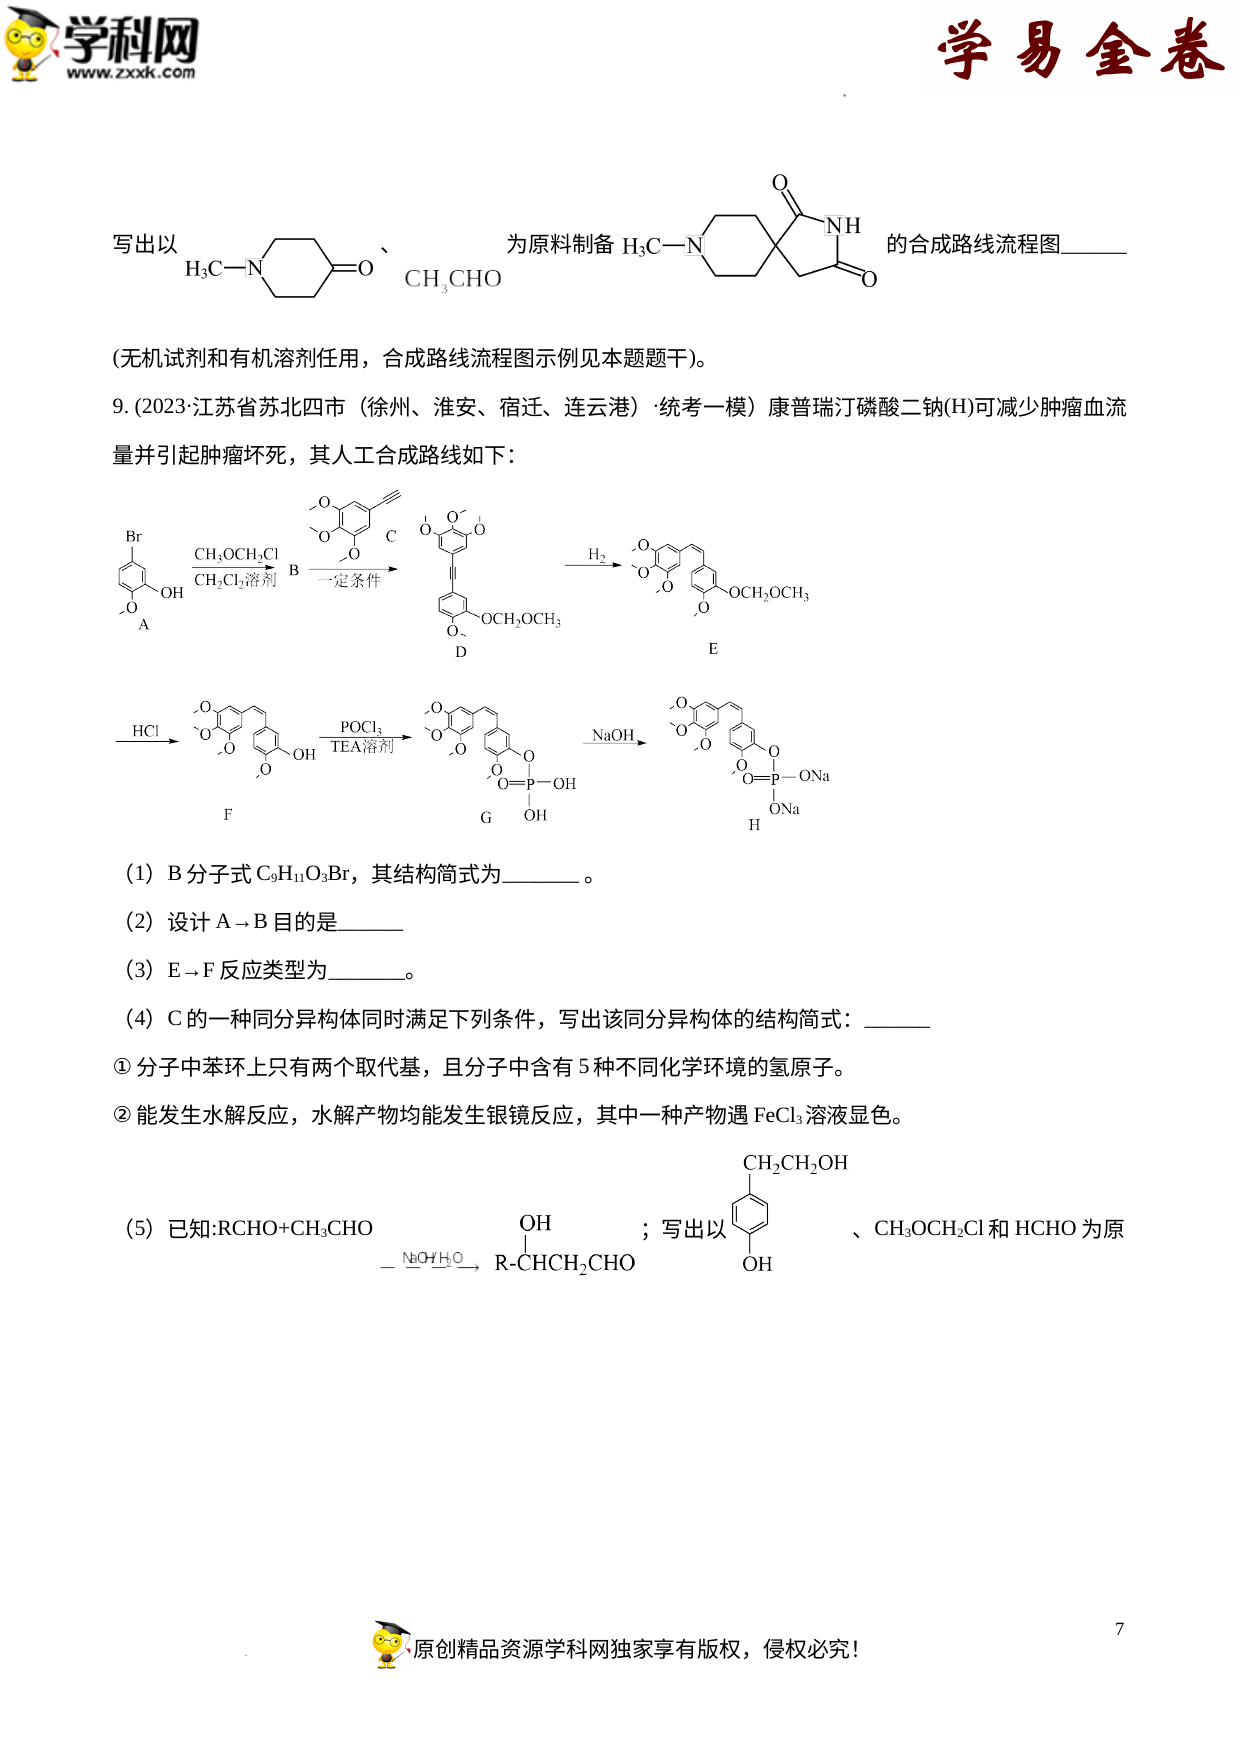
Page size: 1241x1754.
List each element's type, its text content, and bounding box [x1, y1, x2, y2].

picture [615, 162, 886, 300]
picture [727, 1146, 853, 1281]
picture [921, 0, 1239, 94]
text （3）E→F反应类型为_______。 [112, 953, 1128, 985]
text ②能发生水解反应，水解产物均能发生银镜反应，其中一种产物遇FeCl3溶液显色。 [112, 1098, 1128, 1130]
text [112, 1146, 1128, 1309]
text （1）B分子式C9H11O3Br，其结构简式为_______ 。 [112, 856, 1128, 889]
picture [489, 1205, 640, 1281]
text ①分子中苯环上只有两个取代基，且分子中含有5种不同化学环境的氢原子。 [112, 1049, 1128, 1082]
text （4）C的一种同分异构体同时满足下列条件，写出该同分异构体的结构简式：______ [112, 1001, 1128, 1034]
picture [367, 1617, 414, 1671]
text 9. (2023·江苏省苏北四市（徐州、淮安、宿迁、连云港）·统考一模）康普瑞汀磷酸二钠(H)可减少肿瘤血流量并引起肿瘤坏死，其人工合成路线如下： [112, 389, 1128, 470]
picture [178, 235, 380, 300]
picture [0, 0, 204, 88]
text （2）设计A→B目的是______ [112, 904, 1128, 937]
picture [112, 486, 833, 838]
text 写出以、为原料制备的合成路线流程图______ (无机试剂和有机溶剂任用，合成路线流程图示例见本题题干)。 [112, 162, 1128, 373]
